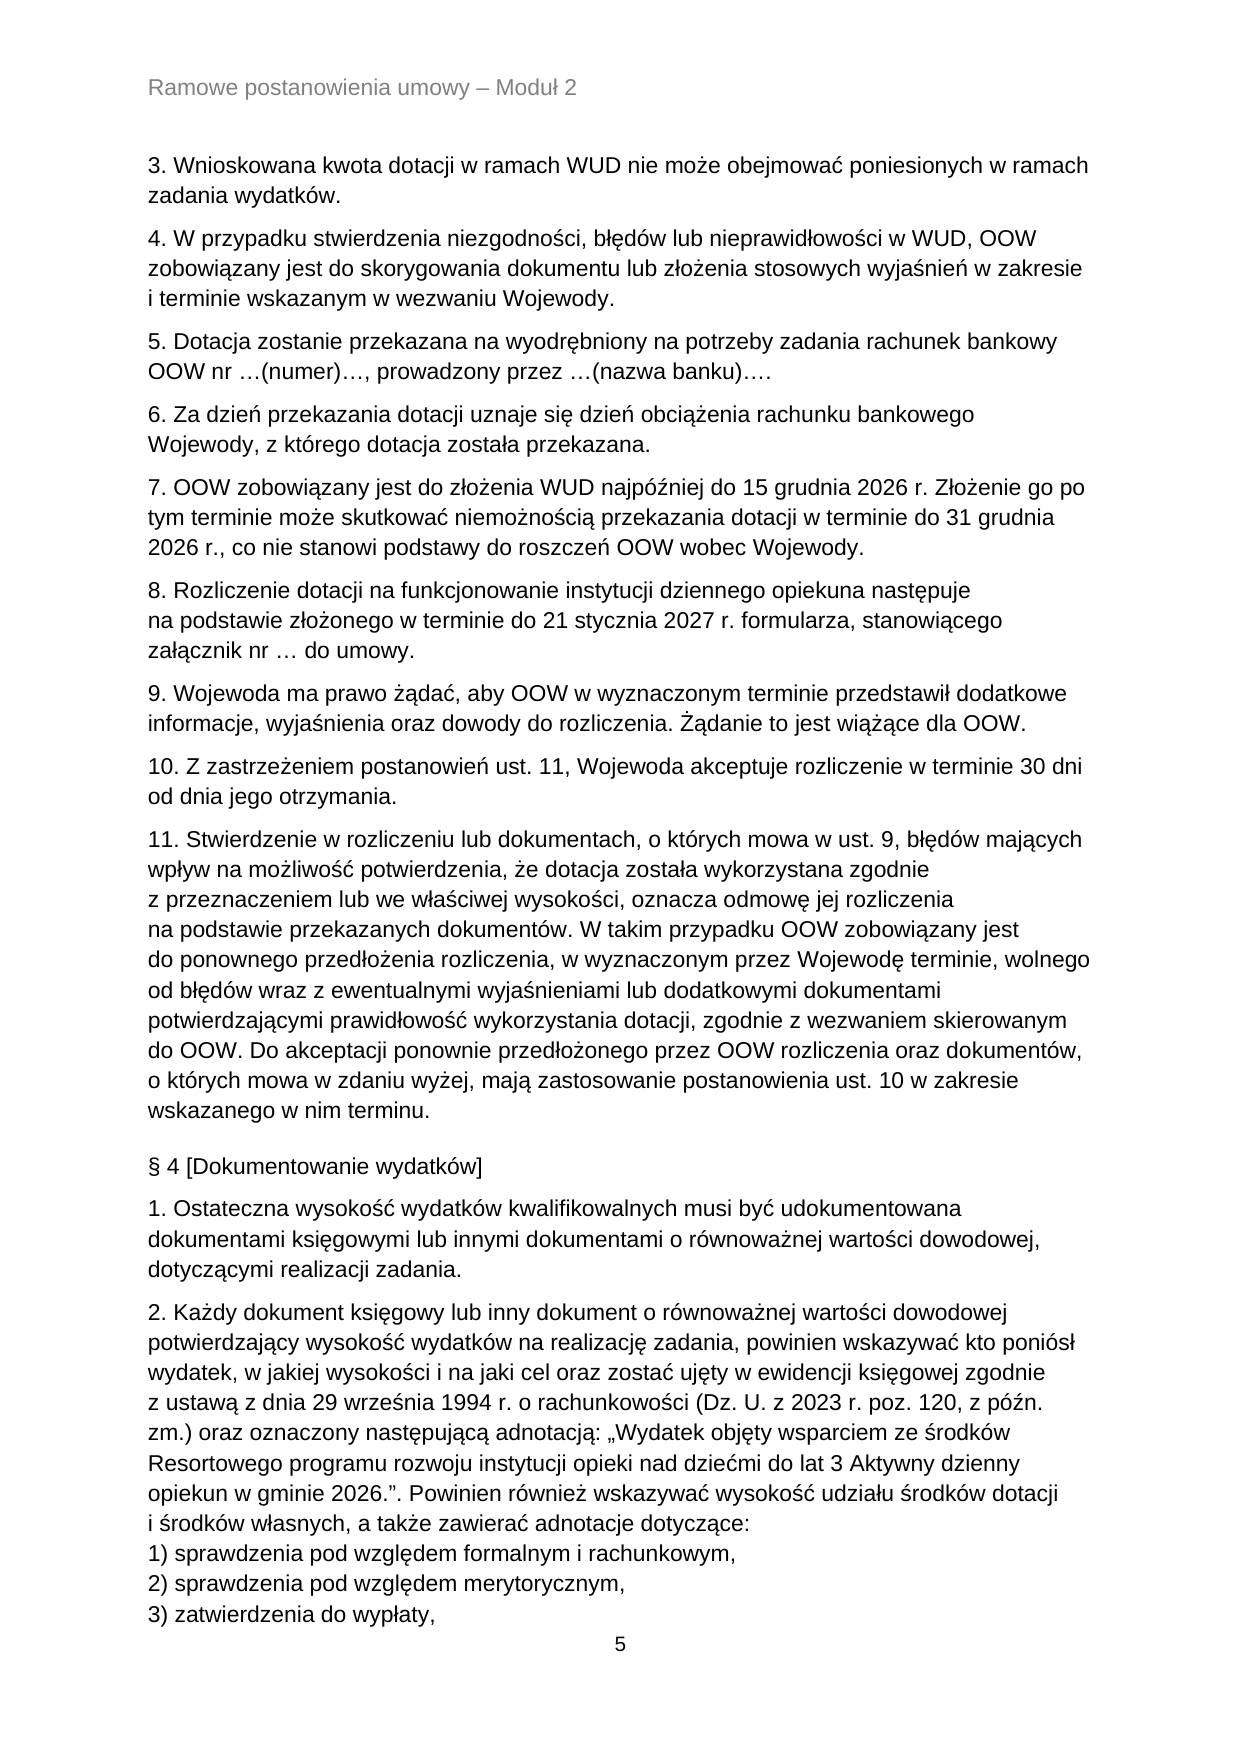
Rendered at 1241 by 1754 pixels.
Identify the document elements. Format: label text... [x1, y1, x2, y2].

text 8. Rozliczenie dotacji na funkcjonowanie instytucji dziennego opiekuna następuje na podstawie złożonego w terminie do 21 stycznia 2027 r. formularza, stanowiącego załącznik nr … do umowy. [148, 577, 1092, 663]
text 3. Wnioskowana kwota dotacji w ramach WUD nie może obejmować poniesionych w ramach zadania wydatków. [148, 152, 1092, 208]
text 11. Stwierdzenie w rozliczeniu lub dokumentach, o których mowa w ust. 9, błędów mających wpływ na możliwość potwierdzenia, że dotacja została wykorzystana zgodnie z przeznaczeniem lub we właściwej wysokości, oznacza odmowę jej rozliczenia na podstawie przekazanych dokumentów. W takim przypadku OOW zobowiązany jest do ponownego przedłożenia rozliczenia, w wyznaczonym przez Wojewodę terminie, wolnego od błędów wraz z ewentualnymi wyjaśnieniami lub dodatkowymi dokumentami potwierdzającymi prawidłowość wykorzystania dotacji, zgodnie z wezwaniem skierowanym do OOW. Do akceptacji ponownie przedłożonego przez OOW rozliczenia oraz dokumentów, o których mowa w zdaniu wyżej, mają zastosowanie postanowienia ust. 10 w zakresie wskazanego w nim terminu. [148, 826, 1092, 1124]
text 1) sprawdzenia pod względem formalnym i rachunkowym, [148, 1540, 1092, 1566]
text 2. Każdy dokument księgowy lub inny dokument o równoważnej wartości dowodowej potwierdzający wysokość wydatków na realizację zadania, powinien wskazywać kto poniósł wydatek, w jakiej wysokości i na jaki cel oraz zostać ujęty w ewidencji księgowej zgodnie z ustawą z dnia 29 września 1994 r. o rachunkowości (Dz. U. z 2023 r. poz. 120, z późn. zm.) oraz oznaczony następującą adnotacją: „Wydatek objęty wsparciem ze środków Resortowego programu rozwoju instytucji opieki nad dziećmi do lat 3 Aktywny dzienny opiekun w gminie 2026.”. Powinien również wskazywać wysokość udziału środków dotacji i środków własnych, a także zawierać adnotacje dotyczące: [148, 1298, 1092, 1536]
text § 4 [Dokumentowanie wydatków] [148, 1153, 1092, 1179]
text 9. Wojewoda ma prawo żądać, aby OOW w wyznaczonym terminie przedstawił dodatkowe informacje, wyjaśnienia oraz dowody do rozliczenia. Żądanie to jest wiążące dla OOW. [148, 680, 1092, 736]
text 6. Za dzień przekazania dotacji uznaje się dzień obciążenia rachunku bankowego Wojewody, z którego dotacja została przekazana. [148, 401, 1092, 457]
text 10. Z zastrzeżeniem postanowień ust. 11, Wojewoda akceptuje rozliczenie w terminie 30 dni od dnia jego otrzymania. [148, 753, 1092, 809]
text 7. OOW zobowiązany jest do złożenia WUD najpóźniej do 15 grudnia 2026 r. Złożenie go po tym terminie może skutkować niemożnością przekazania dotacji w terminie do 31 grudnia 2026 r., co nie stanowi podstawy do roszczeń OOW wobec Wojewody. [148, 473, 1092, 560]
text 5. Dotacja zostanie przekazana na wyodrębniony na potrzeby zadania rachunek bankowy OOW nr …(numer)…, prowadzony przez …(nazwa banku)…. [148, 328, 1092, 384]
text 1. Ostateczna wysokość wydatków kwalifikowalnych musi być udokumentowana dokumentami księgowymi lub innymi dokumentami o równoważnej wartości dowodowej, dotyczącymi realizacji zadania. [148, 1195, 1092, 1282]
text 3) zatwierdzenia do wypłaty, [148, 1601, 1092, 1627]
text 2) sprawdzenia pod względem merytorycznym, [148, 1570, 1092, 1597]
text 4. W przypadku stwierdzenia niezgodności, błędów lub nieprawidłowości w WUD, OOW zobowiązany jest do skorygowania dokumentu lub złożenia stosowych wyjaśnień w zakresie i terminie wskazanym w wezwaniu Wojewody. [148, 224, 1092, 311]
